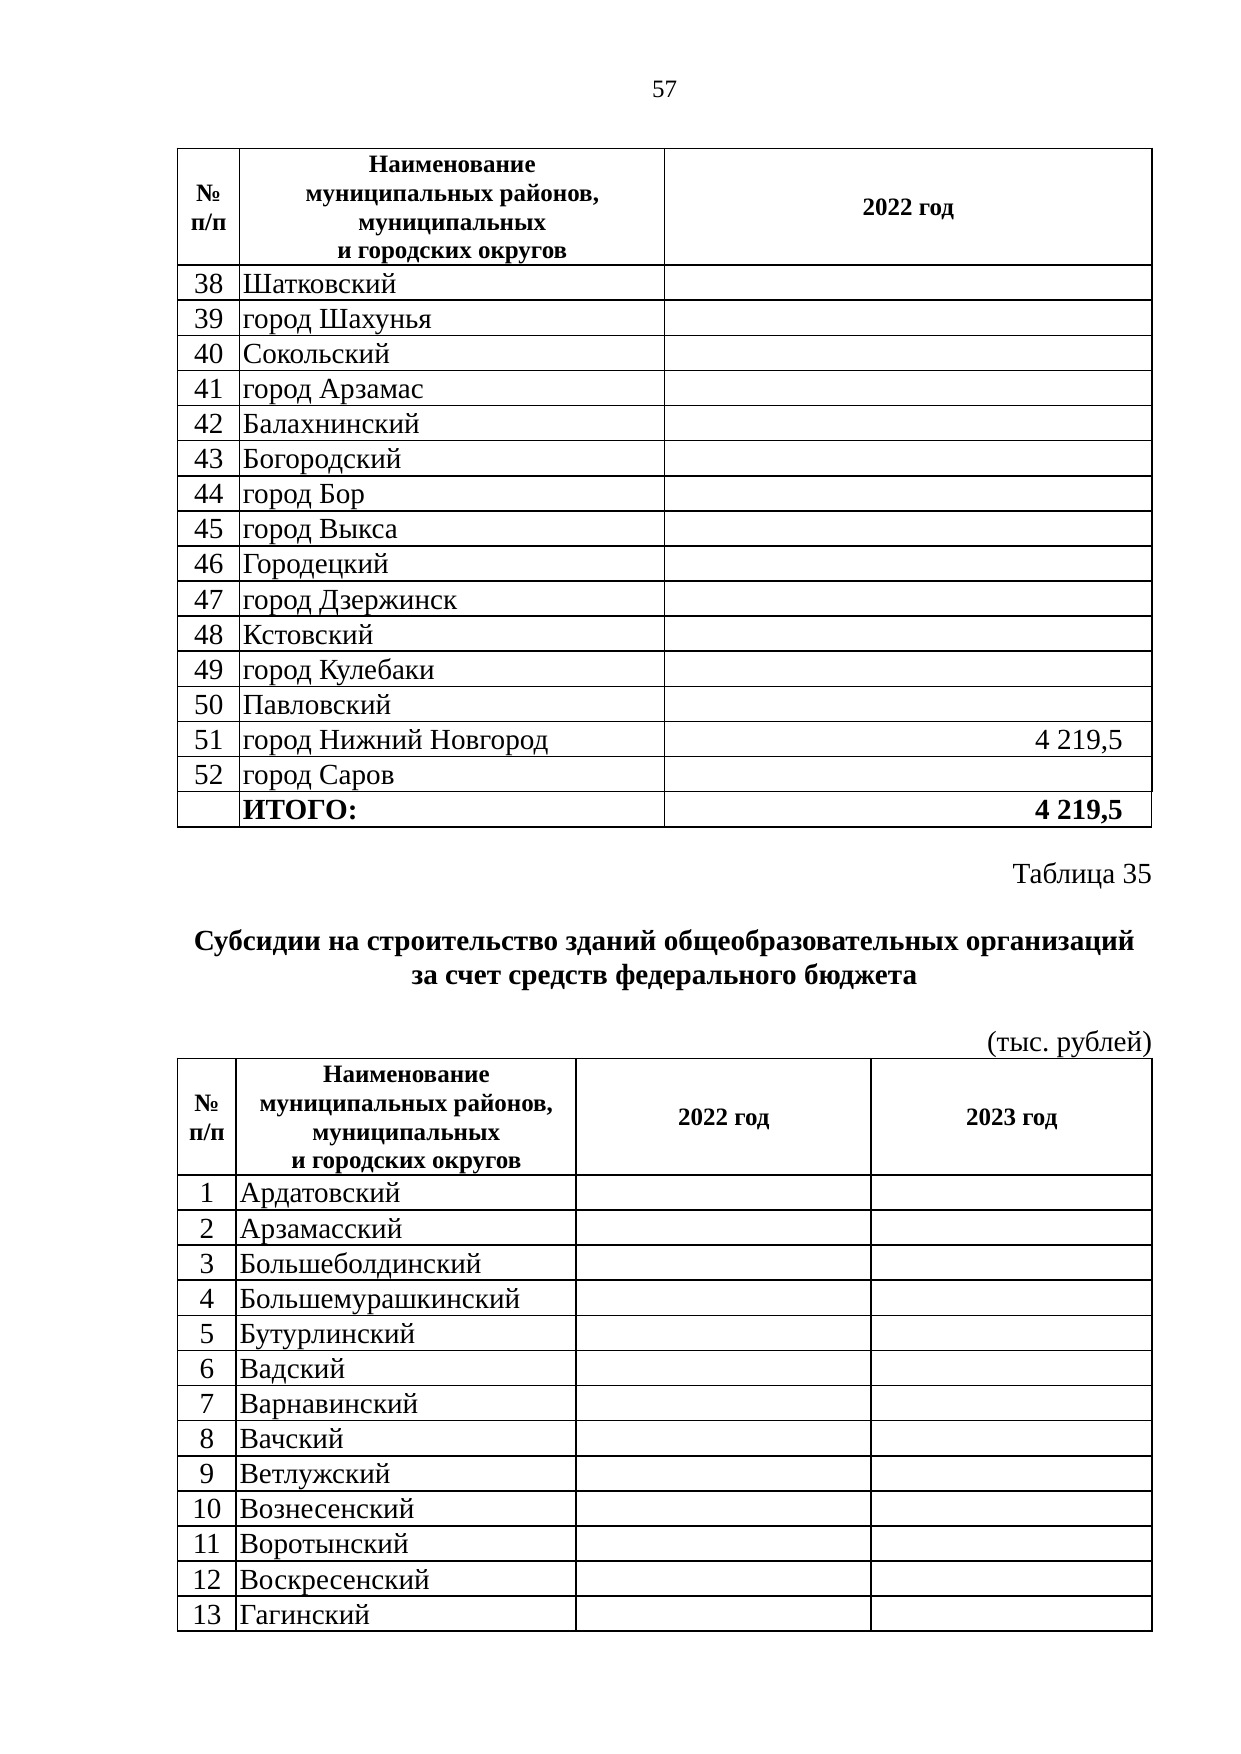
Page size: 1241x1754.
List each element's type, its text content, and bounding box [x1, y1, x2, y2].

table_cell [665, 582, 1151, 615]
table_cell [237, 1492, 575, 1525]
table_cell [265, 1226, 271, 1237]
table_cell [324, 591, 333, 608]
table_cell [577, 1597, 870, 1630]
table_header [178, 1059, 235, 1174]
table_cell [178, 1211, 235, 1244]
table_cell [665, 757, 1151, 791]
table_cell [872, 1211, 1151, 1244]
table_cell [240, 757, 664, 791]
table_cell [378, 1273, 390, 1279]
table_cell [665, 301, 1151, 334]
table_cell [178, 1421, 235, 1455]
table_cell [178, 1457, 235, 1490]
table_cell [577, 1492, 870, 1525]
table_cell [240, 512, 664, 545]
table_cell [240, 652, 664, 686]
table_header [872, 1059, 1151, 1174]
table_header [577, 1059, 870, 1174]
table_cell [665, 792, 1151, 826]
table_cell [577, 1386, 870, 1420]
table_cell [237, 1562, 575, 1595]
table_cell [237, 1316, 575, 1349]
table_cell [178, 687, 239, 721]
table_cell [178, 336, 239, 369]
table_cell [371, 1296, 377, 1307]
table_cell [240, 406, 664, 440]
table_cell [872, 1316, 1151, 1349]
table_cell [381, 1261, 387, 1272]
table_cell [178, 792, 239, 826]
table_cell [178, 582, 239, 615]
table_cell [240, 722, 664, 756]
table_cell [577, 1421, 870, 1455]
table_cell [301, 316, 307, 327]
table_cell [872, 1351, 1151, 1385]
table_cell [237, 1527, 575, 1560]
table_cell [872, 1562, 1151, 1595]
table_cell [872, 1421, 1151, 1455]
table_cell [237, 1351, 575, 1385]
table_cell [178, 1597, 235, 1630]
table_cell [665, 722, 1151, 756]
text (тыс. рублей) [177, 1024, 1152, 1057]
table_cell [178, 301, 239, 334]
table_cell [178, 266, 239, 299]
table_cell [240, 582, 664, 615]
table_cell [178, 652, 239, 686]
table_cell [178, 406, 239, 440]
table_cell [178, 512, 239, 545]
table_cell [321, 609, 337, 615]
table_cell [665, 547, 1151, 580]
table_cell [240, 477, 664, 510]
text Субсидии на строительство зданий общеобразовательных организаций за счет средств федерального бюджета [177, 923, 1152, 990]
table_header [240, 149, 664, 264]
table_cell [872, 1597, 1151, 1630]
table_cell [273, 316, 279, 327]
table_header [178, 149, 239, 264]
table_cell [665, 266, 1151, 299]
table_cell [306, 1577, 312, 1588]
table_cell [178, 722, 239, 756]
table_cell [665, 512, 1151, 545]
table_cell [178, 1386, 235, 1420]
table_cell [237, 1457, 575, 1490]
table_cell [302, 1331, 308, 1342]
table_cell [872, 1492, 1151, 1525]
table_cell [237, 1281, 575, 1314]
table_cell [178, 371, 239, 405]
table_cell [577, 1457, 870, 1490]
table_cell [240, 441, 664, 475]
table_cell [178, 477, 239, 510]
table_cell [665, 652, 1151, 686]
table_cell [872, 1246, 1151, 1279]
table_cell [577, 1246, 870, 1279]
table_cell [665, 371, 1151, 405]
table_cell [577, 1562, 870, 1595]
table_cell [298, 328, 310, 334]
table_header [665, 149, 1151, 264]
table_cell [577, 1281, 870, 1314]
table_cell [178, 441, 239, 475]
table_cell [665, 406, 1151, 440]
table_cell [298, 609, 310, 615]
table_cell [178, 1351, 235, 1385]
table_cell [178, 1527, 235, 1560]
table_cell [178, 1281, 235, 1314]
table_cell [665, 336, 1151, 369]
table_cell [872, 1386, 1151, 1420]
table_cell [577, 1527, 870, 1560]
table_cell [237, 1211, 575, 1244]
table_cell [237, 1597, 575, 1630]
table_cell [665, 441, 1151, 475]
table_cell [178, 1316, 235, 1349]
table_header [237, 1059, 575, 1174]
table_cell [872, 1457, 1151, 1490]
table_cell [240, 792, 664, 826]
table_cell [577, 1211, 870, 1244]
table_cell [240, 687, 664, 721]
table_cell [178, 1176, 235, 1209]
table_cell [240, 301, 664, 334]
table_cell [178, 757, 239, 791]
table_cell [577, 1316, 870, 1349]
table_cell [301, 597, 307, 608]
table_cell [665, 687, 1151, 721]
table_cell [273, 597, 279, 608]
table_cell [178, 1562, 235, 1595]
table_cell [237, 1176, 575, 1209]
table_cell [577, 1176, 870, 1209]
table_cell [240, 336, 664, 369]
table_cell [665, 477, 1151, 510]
text Таблица 35 [177, 856, 1152, 890]
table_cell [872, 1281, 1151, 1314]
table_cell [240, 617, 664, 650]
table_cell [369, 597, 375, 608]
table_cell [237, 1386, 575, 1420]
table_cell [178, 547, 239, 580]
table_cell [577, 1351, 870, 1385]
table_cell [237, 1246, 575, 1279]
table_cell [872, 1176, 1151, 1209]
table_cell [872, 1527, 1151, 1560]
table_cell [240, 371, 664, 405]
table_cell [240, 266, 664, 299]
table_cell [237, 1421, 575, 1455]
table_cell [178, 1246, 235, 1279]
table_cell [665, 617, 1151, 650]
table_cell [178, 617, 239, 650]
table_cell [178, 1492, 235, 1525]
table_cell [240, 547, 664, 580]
